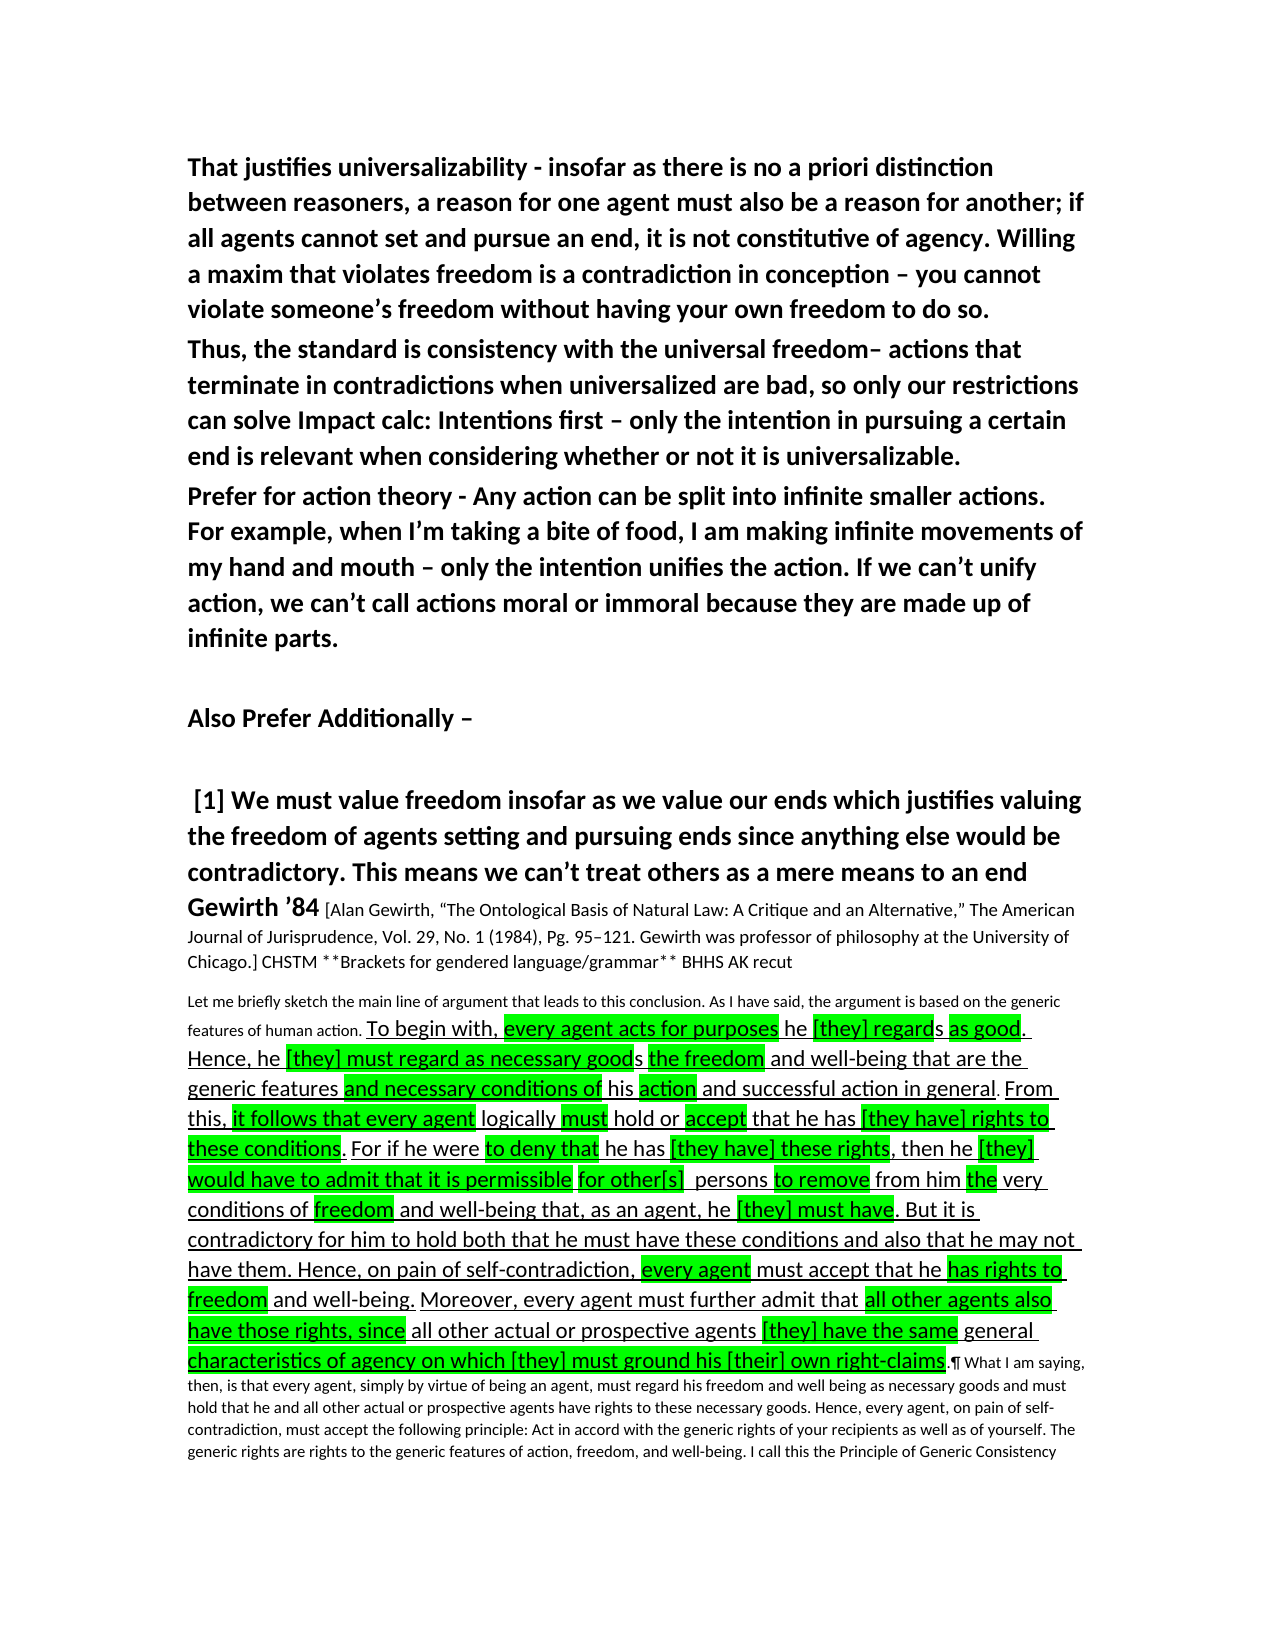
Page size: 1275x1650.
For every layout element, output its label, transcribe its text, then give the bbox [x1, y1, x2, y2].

subtitle Thus, the standard is consistency with the universal freedom– actions that terminate in contradictions when universalized are bad, so only our restrictions can solve Impact calc: Intentions first – only the intention in pursuing a certain end is relevant when considering whether or not it is universalizable. [187, 332, 1087, 472]
subtitle Prefer for action theory - Any action can be split into infinite smaller actions. For example, when I’m taking a bite of food, I am making infinite movements of my hand and mouth – only the intention unifies the action. If we can’t unify action, we can’t call actions moral or immoral because they are made up of infinite parts. [187, 479, 1087, 654]
subtitle [1] We must value freedom insofar as we value our ends which justifies valuing the freedom of agents setting and pursuing ends since anything else would be contradictory. This means we can’t treat others as a mere means to an end [187, 783, 1087, 888]
subtitle Also Prefer Additionally – [187, 701, 1087, 734]
subtitle That justifies universalizability - insofar as there is no a priori distinction between reasoners, a reason for one agent must also be a reason for another; if all agents cannot set and pursue an end, it is not constitutive of agency. Willing a maxim that violates freedom is a contradiction in conception – you cannot violate someone’s freedom without having your own freedom to do so. [187, 150, 1087, 326]
text Gewirth ’84 [Alan Gewirth, “The Ontological Basis of Natural Law: A Critique and an Alternative,” The American Journal of Jurisprudence, Vol. 29, No. 1 (1984), Pg. 95–121. Gewirth was professor of philosophy at the University of Chicago.] CHSTM **Brackets for gendered language/grammar** BHHS AK recut [187, 890, 1087, 973]
